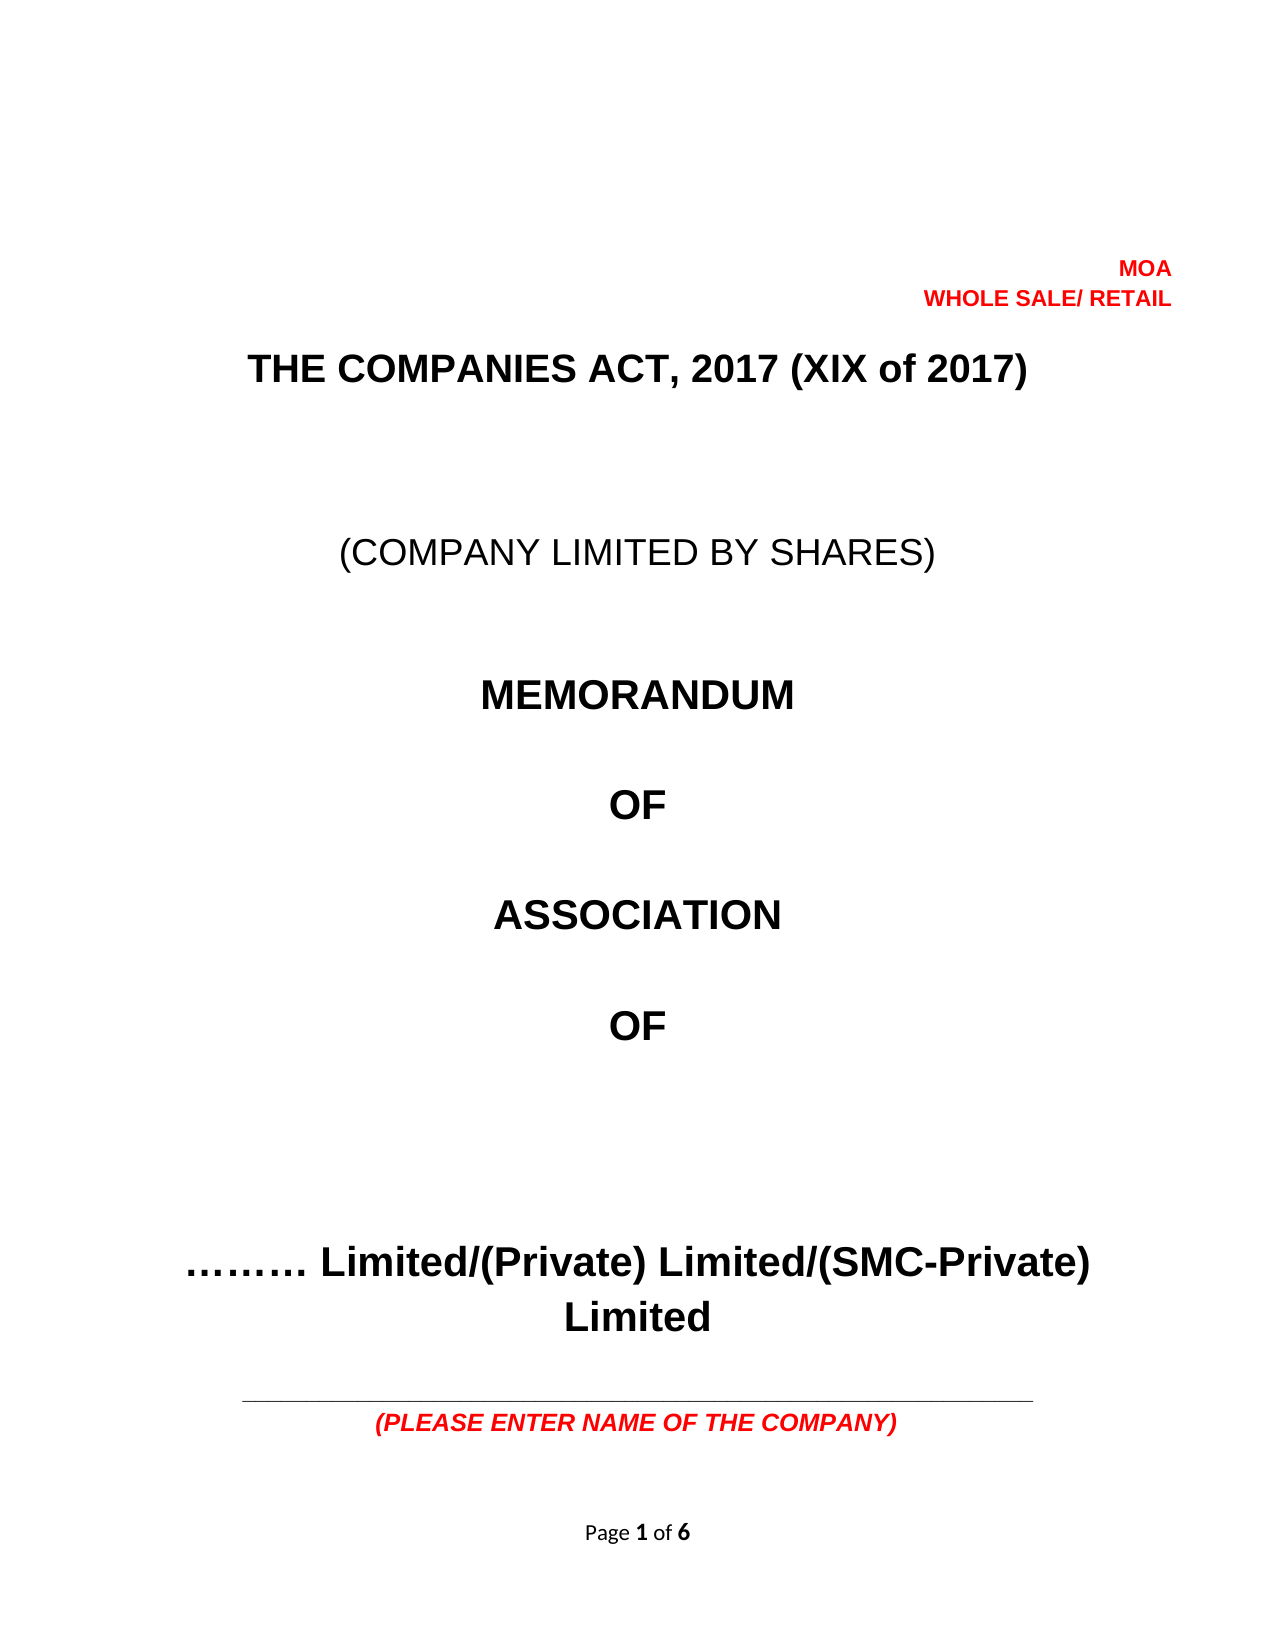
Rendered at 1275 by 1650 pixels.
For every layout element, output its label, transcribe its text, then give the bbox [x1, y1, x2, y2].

text ______________________________________________________________ [150, 1378, 1125, 1404]
text (COMPANY LIMITED BY SHARES) [150, 530, 1125, 573]
text MOA [150, 255, 1172, 281]
text MEMORANDUM [150, 670, 1125, 718]
text OF [150, 781, 1125, 828]
text OF [150, 1001, 1125, 1049]
text WHOLE SALE/ RETAIL [150, 285, 1172, 312]
text (PLEASE ENTER NAME OF THE COMPANY) [150, 1408, 1125, 1437]
text THE COMPANIES ACT, 2017 (XIX of 2017) [150, 346, 1125, 391]
text ASSOCIATION [150, 891, 1125, 939]
text ……… Limited/(Private) Limited/(SMC-Private) Limited [150, 1237, 1125, 1340]
